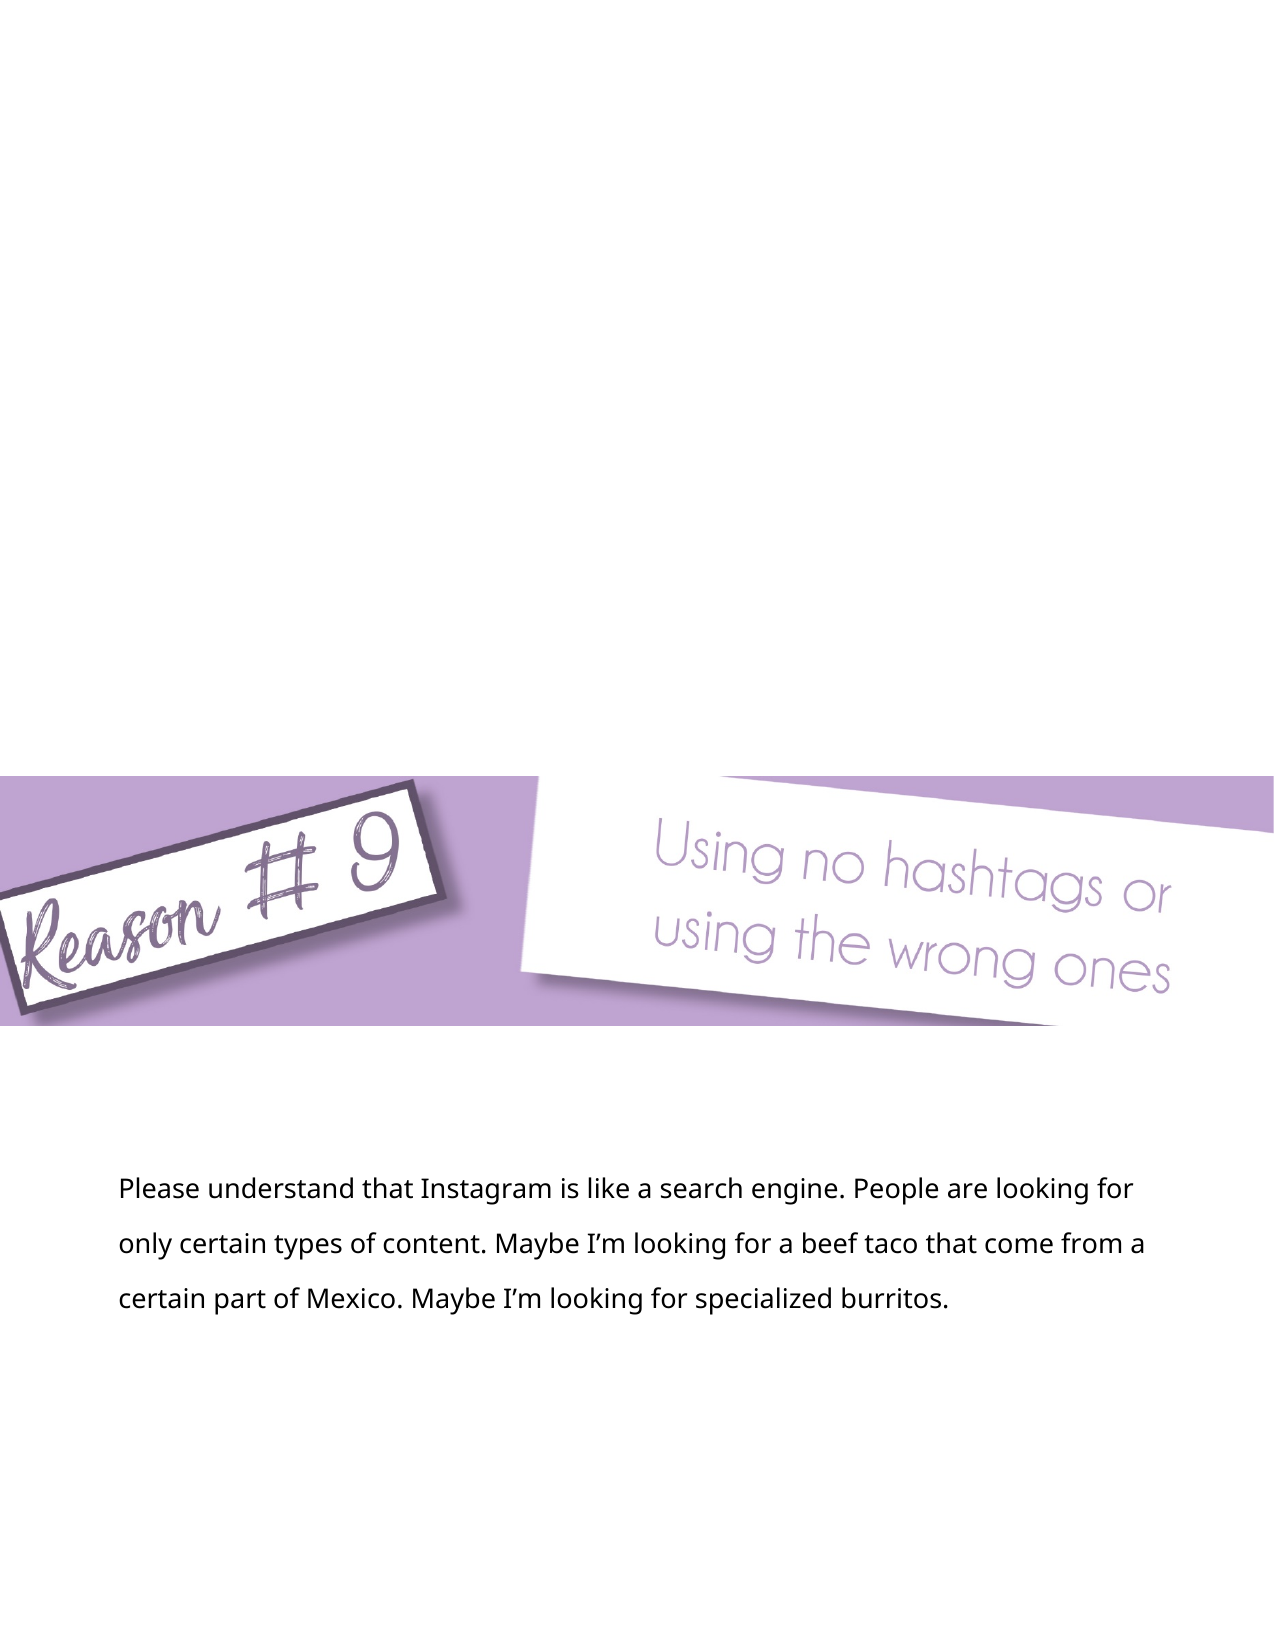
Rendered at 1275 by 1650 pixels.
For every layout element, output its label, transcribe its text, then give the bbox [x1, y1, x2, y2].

text Please understand that Instagram is like a search engine. People are looking for only certain types of content. Maybe I’m looking for a beef taco that come from a certain part of Mexico. Maybe I’m looking for specialized burritos. [118, 1169, 1157, 1317]
picture [0, 776, 1274, 1026]
